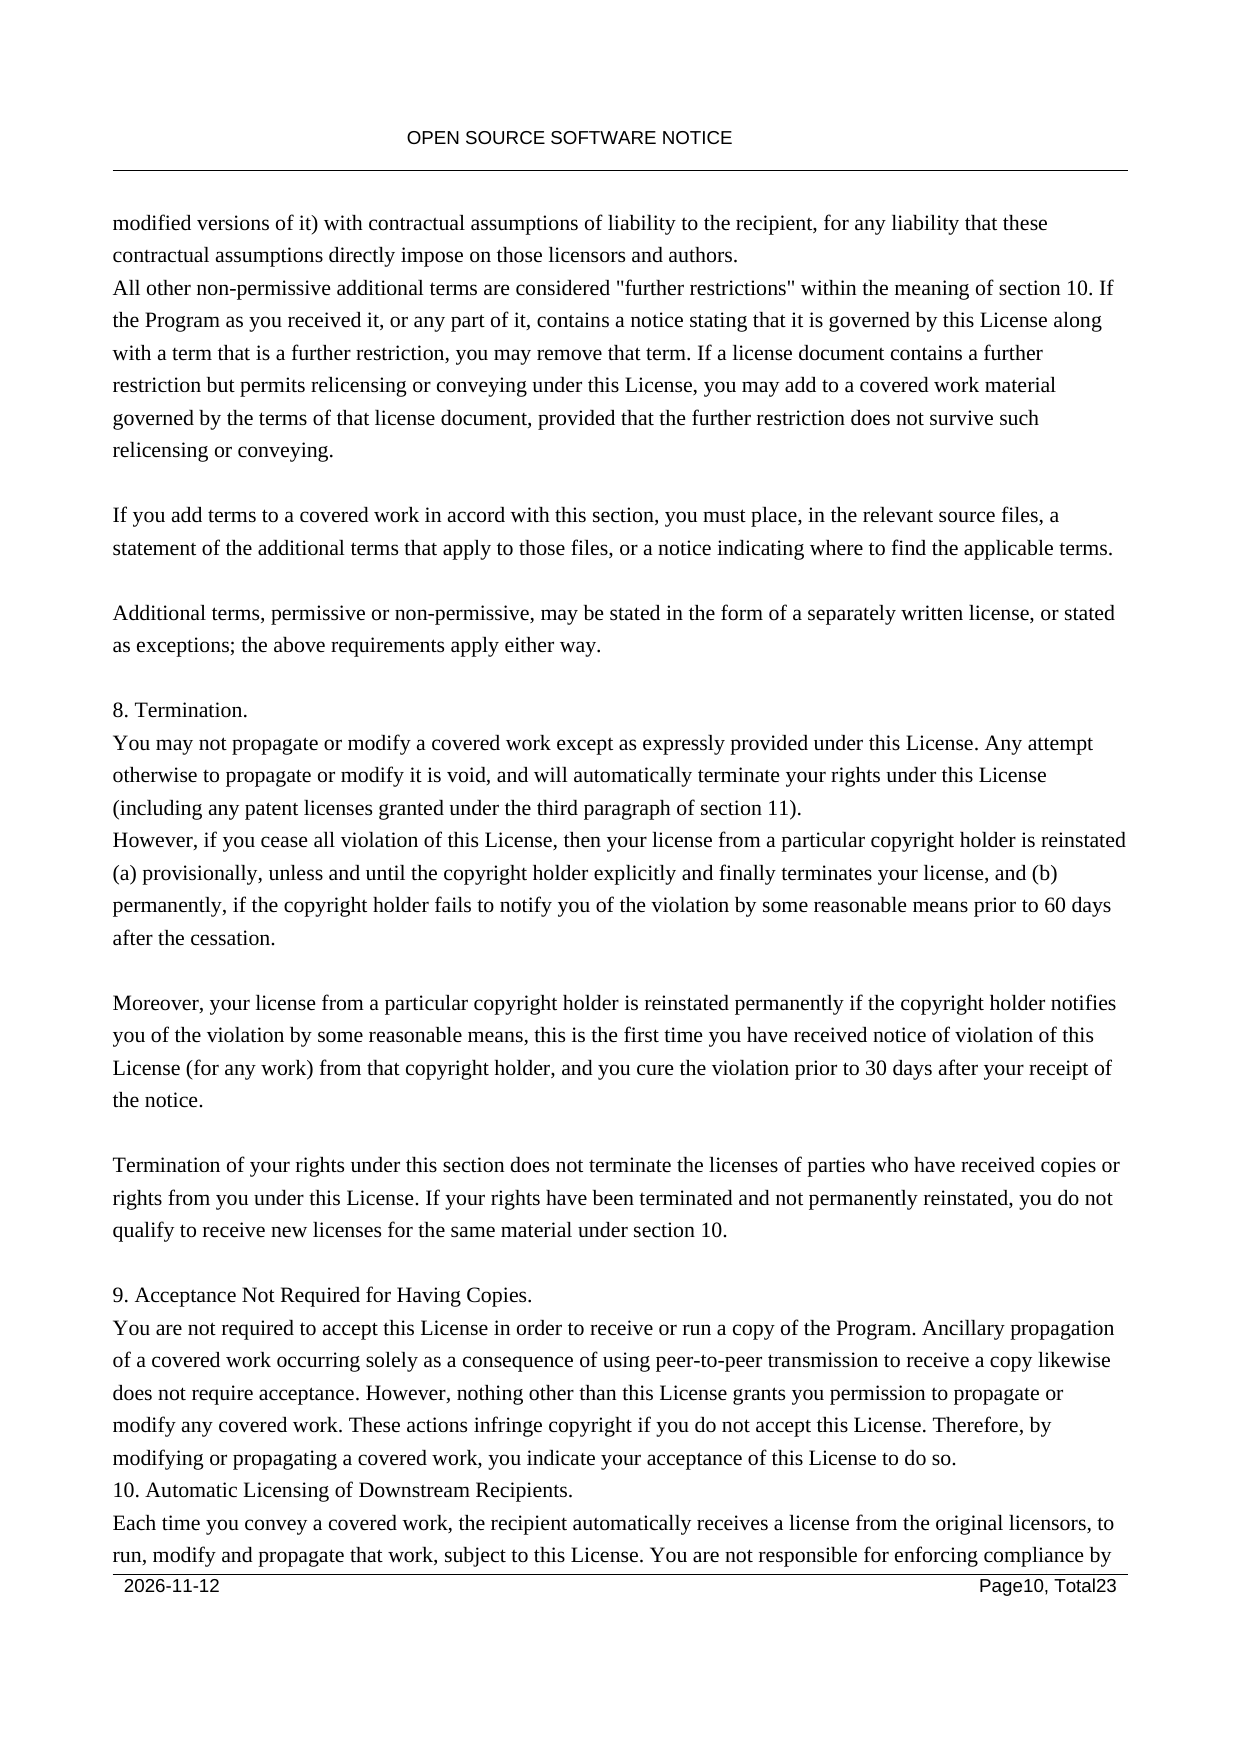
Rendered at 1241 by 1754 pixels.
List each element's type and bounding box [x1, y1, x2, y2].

text [112, 206, 1128, 1571]
